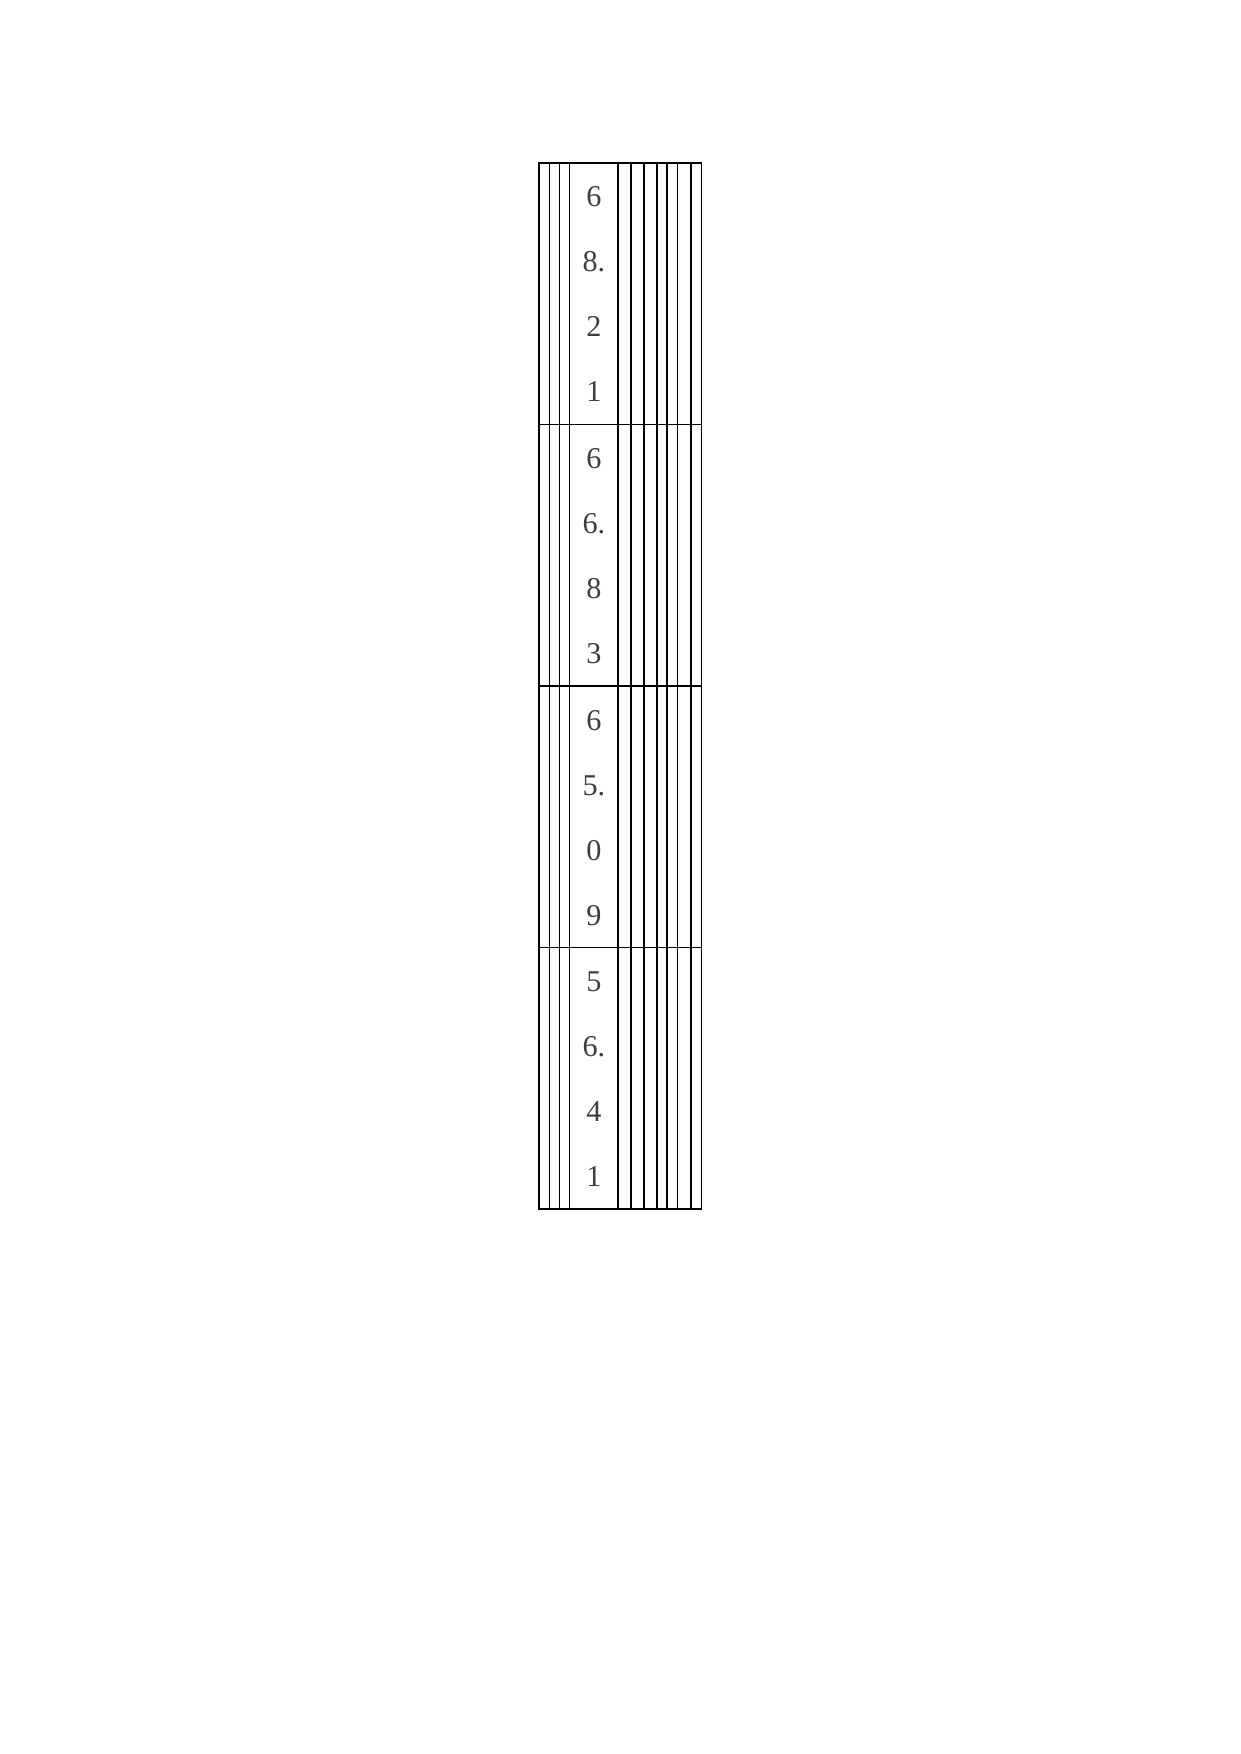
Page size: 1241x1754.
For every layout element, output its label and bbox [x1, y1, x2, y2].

table_cell [188, 162, 1053, 1242]
